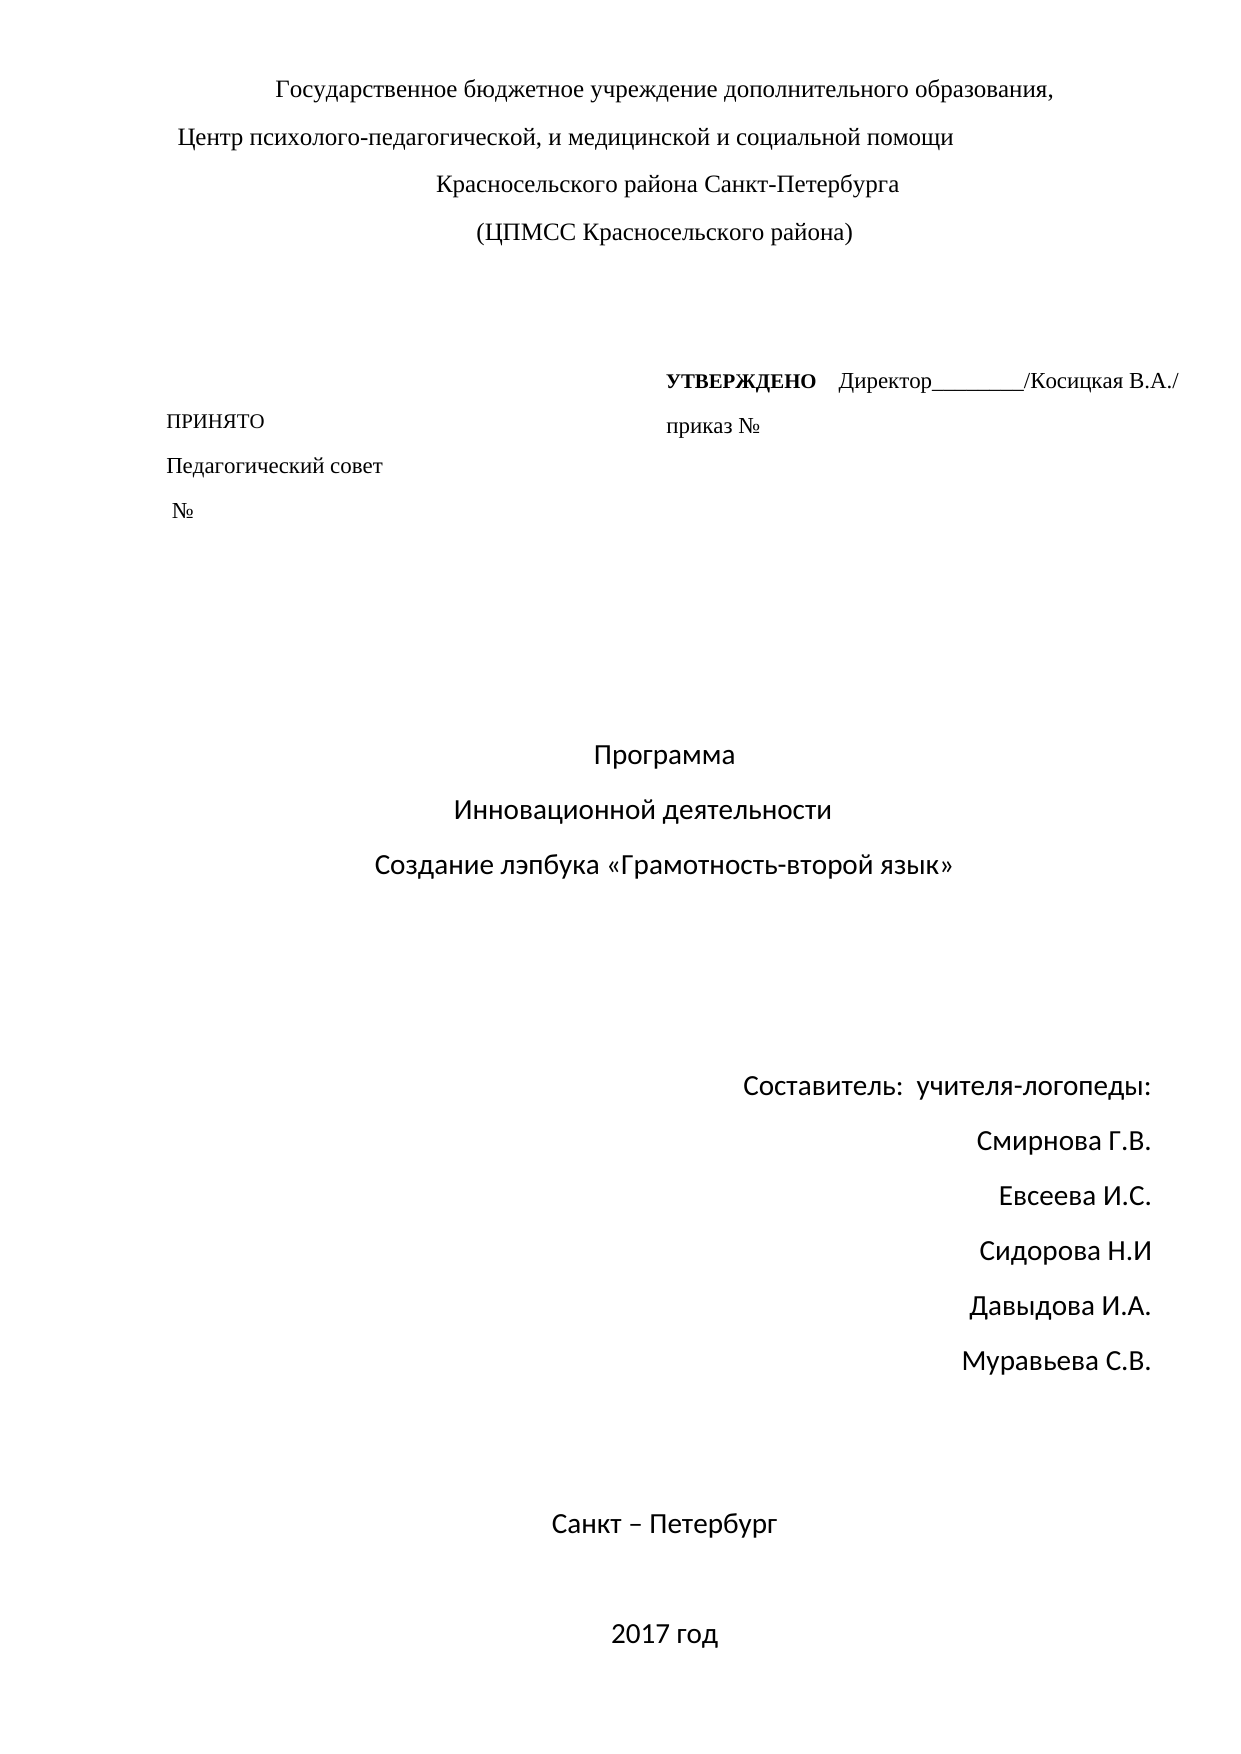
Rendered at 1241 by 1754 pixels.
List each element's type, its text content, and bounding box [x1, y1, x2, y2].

text Инновационной деятельности [177, 791, 1152, 827]
text 2017 год [177, 1616, 1152, 1651]
text Красносельского района Санкт-Петербурга [177, 169, 1152, 198]
text Государственное бюджетное учреждение дополнительного образования, [177, 74, 1152, 103]
text Составитель: учителя-логопеды: [177, 1067, 1152, 1102]
text Санкт – Петербург [177, 1505, 1152, 1541]
text (ЦПМСС Красносельского района) [177, 217, 1152, 246]
text Евсеева И.С. [177, 1177, 1152, 1213]
table_header УТВЕРЖДЕНО Директор________/Косицкая В.А./ приказ № [620, 367, 1199, 640]
text Смирнова Г.В. [177, 1122, 1152, 1157]
text Центр психолого-педагогической, и медицинской и социальной помощи [177, 122, 1152, 150]
table_header ПРИНЯТО Педагогический совет № [155, 367, 620, 640]
text Программа [177, 736, 1152, 772]
text Создание лэпбука «Грамотность-второй язык» [177, 846, 1152, 882]
text Муравьева С.В. [177, 1342, 1152, 1378]
text Давыдова И.А. [177, 1287, 1152, 1323]
text Сидорова Н.И [177, 1232, 1152, 1268]
